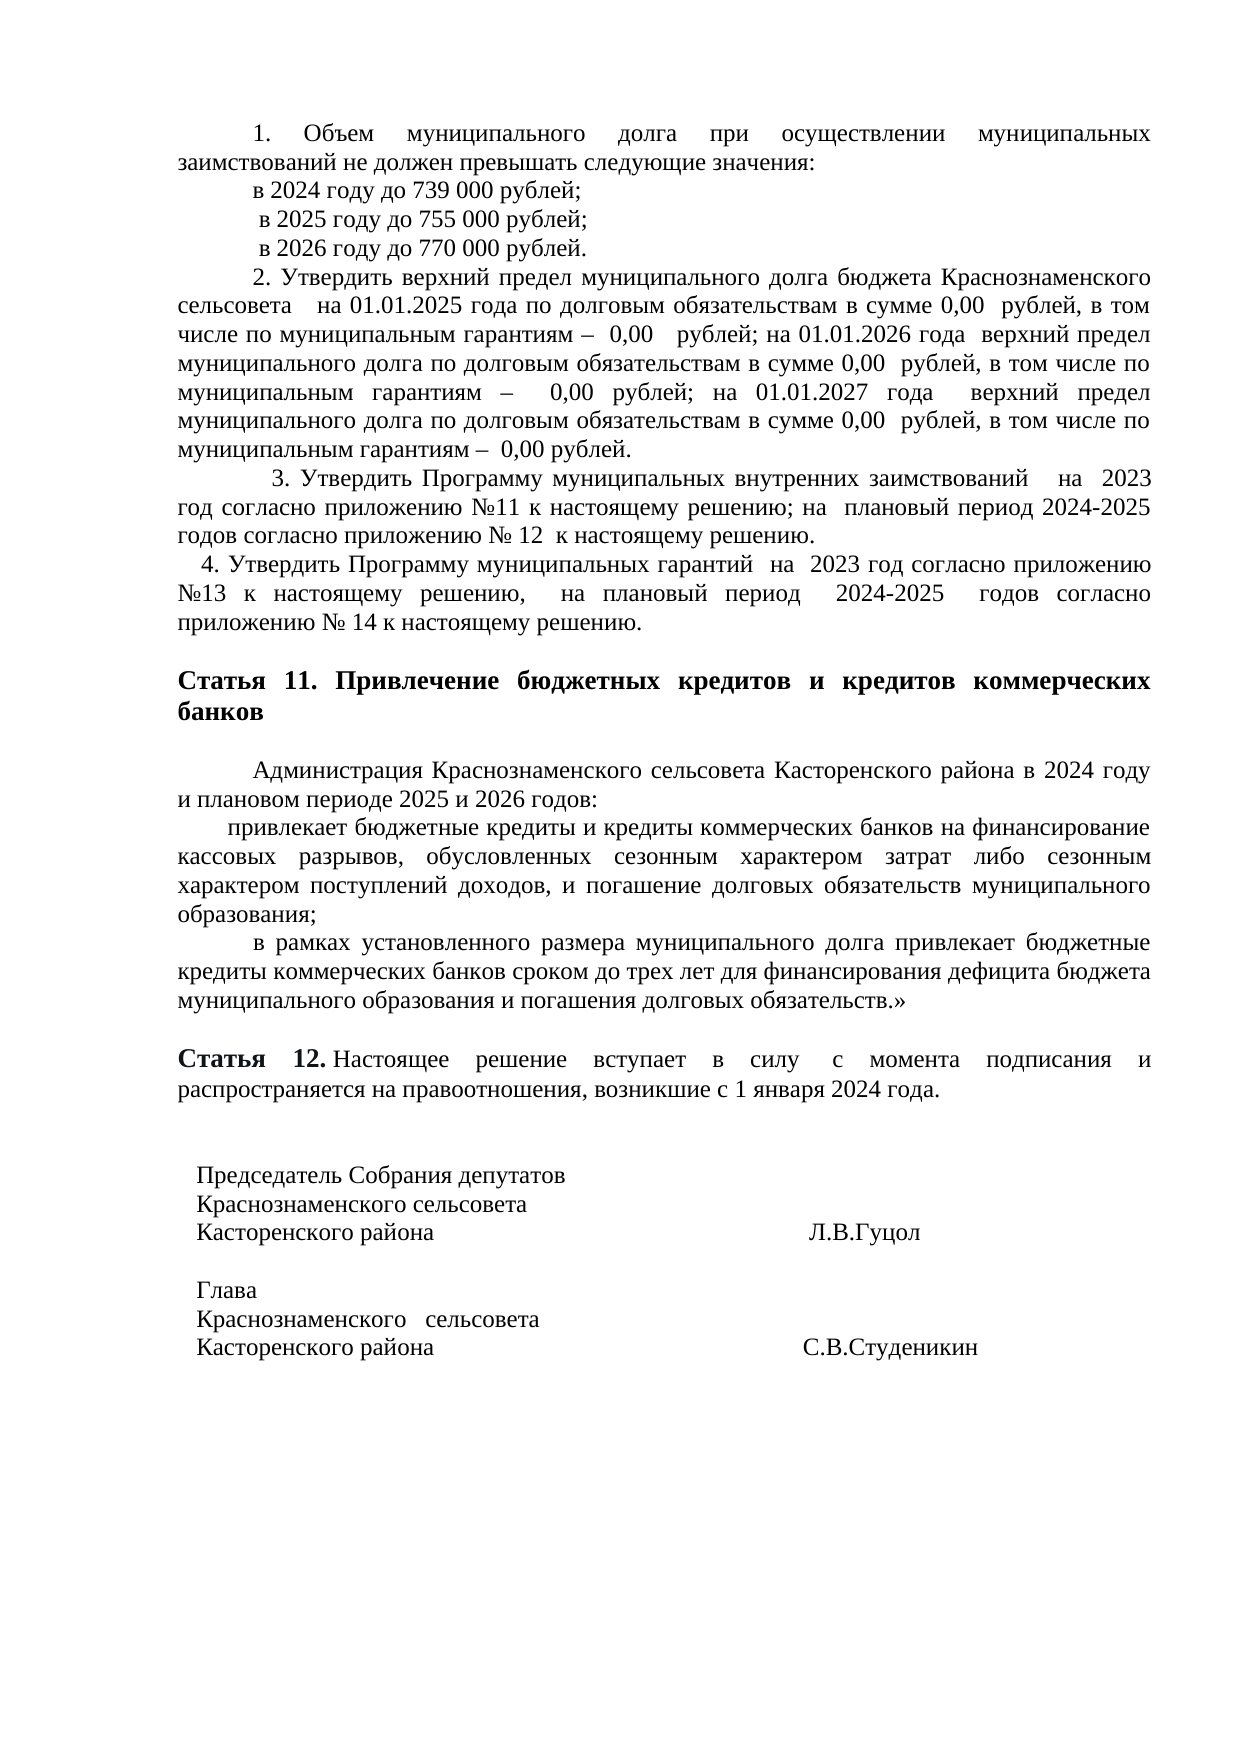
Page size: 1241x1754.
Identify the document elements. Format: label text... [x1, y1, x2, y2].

text Касторенского района Л.В.Гуцол [177, 1217, 1152, 1246]
text в 2025 году до 755 000 рублей; [177, 204, 1152, 233]
text Краснознаменского сельсовета [177, 1189, 1152, 1217]
text 4. Утвердить Программу муниципальных гарантий на 2023 год согласно приложению №13 к настоящему решению, на плановый период 2024-2025 годов согласно приложению № 14 к настоящему решению. [177, 549, 1152, 636]
text в 2026 году до 770 000 рублей. [177, 233, 1152, 262]
text Краснознаменского сельсовета [177, 1304, 1152, 1332]
text 1. Объем муниципального долга при осуществлении муниципальных заимствований не должен превышать следующие значения: [177, 118, 1152, 176]
text в 2024 году до 739 000 рублей; [177, 176, 1152, 204]
text 3. Утвердить Программу муниципальных внутренних заимствований на 2023 год согласно приложению №11 к настоящему решению; на плановый период 2024-2025 годов согласно приложению № 12 к настоящему решению. [177, 463, 1152, 549]
text Касторенского района С.В.Студеникин [177, 1332, 1152, 1361]
text Глава [177, 1275, 1152, 1304]
text Председатель Собрания депутатов [177, 1160, 1152, 1189]
text 2. Утвердить верхний предел муниципального долга бюджета Краснознаменского сельсовета на 01.01.2025 года по долговым обязательствам в сумме 0,00 рублей, в том числе по муниципальным гарантиям – 0,00 рублей; на 01.01.2026 года верхний предел муниципального долга по долговым обязательствам в сумме 0,00 рублей, в том числе по муниципальным гарантиям – 0,00 рублей; на 01.01.2027 года верхний предел муниципального долга по долговым обязательствам в сумме 0,00 рублей, в том числе по муниципальным гарантиям – 0,00 рублей. [177, 262, 1152, 463]
text в рамках установленного размера муниципального долга привлекает бюджетные кредиты коммерческих банков сроком до трех лет для финансирования дефицита бюджета муниципального образования и погашения долговых обязательств.» [177, 927, 1152, 1014]
text привлекает бюджетные кредиты и кредиты коммерческих банков на финансирование кассовых разрывов, обусловленных сезонным характером затрат либо сезонным характером поступлений доходов, и погашение долговых обязательств муниципального образования; [177, 812, 1152, 927]
text Статья 11. Привлечение бюджетных кредитов и кредитов коммерческих банков [177, 664, 1152, 726]
text Администрация Краснознаменского сельсовета Касторенского района в 2024 году и плановом периоде 2025 и 2026 годов: [177, 755, 1152, 812]
text Статья 12. Настоящее решение вступает в силу с момента подписания и распространяется на правоотношения, возникшие с 1 января 2024 года. [177, 1042, 1152, 1102]
